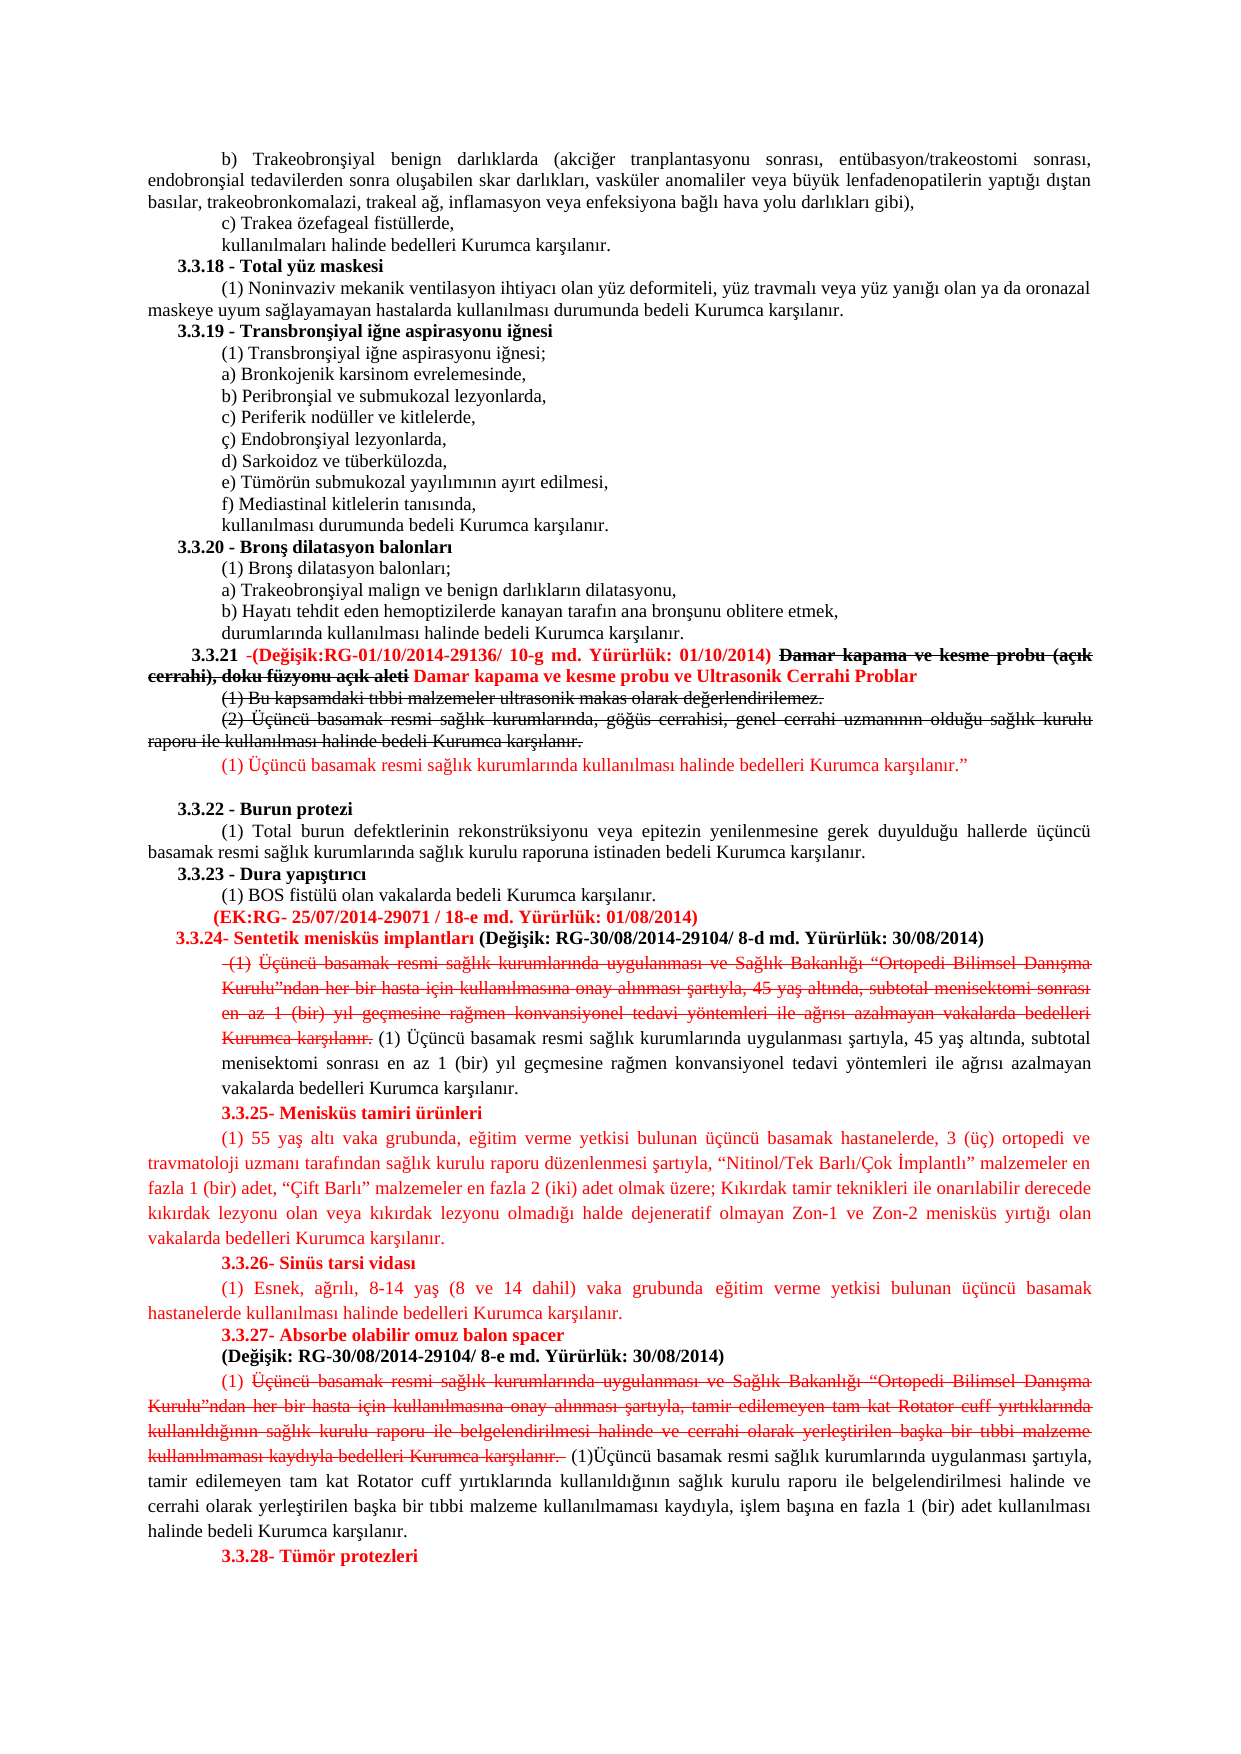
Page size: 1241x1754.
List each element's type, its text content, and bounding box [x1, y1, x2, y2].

text 3.3.24- Sentetik menisküs implantları (Değişik: RG-30/08/2014-29104/ 8-d md. Yürürlük: 30/08/2014) [148, 927, 1093, 949]
text ç) Endobronşiyal lezyonlarda, [148, 428, 1093, 449]
text (1) Transbronşiyal iğne aspirasyonu iğnesi; [148, 342, 1093, 363]
subtitle 3.3.22 - Burun protezi [148, 798, 1093, 819]
text (2) Üçüncü basamak resmi sağlık kurumlarında, göğüs cerrahisi, genel cerrahi uzmanının olduğu sağlık kurulu raporu ile kullanılması halinde bedeli Kurumca karşılanır. [148, 708, 1093, 751]
text b) Hayatı tehdit eden hemoptizilerde kanayan tarafın ana bronşunu oblitere etmek, [148, 600, 1093, 622]
text durumlarında kullanılması halinde bedeli Kurumca karşılanır. [148, 622, 1093, 643]
text 3.3.21 -(Değişik:RG-01/10/2014-29136/ 10-g md. Yürürlük: 01/10/2014) Damar kapama ve kesme probu (açık cerrahi), doku füzyonu açık aleti Damar kapama ve kesme probu ve Ultrasonik Cerrahi Problar [148, 643, 1093, 687]
text (EK:RG- 25/07/2014-29071 / 18-e md. Yürürlük: 01/08/2014) [148, 906, 1093, 927]
text c) Trakea özefageal fistüllerde, [148, 212, 1093, 234]
text (1) Noninvaziv mekanik ventilasyon ihtiyacı olan yüz deformiteli, yüz travmalı veya yüz yanığı olan ya da oronazal maskeye uyum sağlayamayan hastalarda kullanılması durumunda bedeli Kurumca karşılanır. [148, 277, 1093, 320]
text b) Trakeobronşiyal benign darlıklarda (akciğer tranplantasyonu sonrası, entübasyon/trakeostomi sonrası, endobronşial tedavilerden sonra oluşabilen skar darlıkları, vasküler anomaliler veya büyük lenfadenopatilerin yaptığı dıştan basılar, trakeobronkomalazi, trakeal ağ, inflamasyon veya enfeksiyona bağlı hava yolu darlıkları gibi), [148, 148, 1093, 212]
text a) Trakeobronşiyal malign ve benign darlıkların dilatasyonu, [148, 579, 1093, 600]
text 3.3.26- Sinüs tarsi vidası [148, 1249, 1093, 1274]
text e) Tümörün submukozal yayılımının ayırt edilmesi, [148, 471, 1093, 493]
text (1) Üçüncü basamak resmi sağlık kurumlarında kullanılması halinde bedelleri Kurumca karşılanır.” [148, 751, 1093, 776]
text kullanılmaları halinde bedelleri Kurumca karşılanır. [148, 234, 1093, 255]
text (1) 55 yaş altı vaka grubunda, eğitim verme yetkisi bulunan üçüncü basamak hastanelerde, 3 (üç) ortopedi ve travmatoloji uzmanı tarafından sağlık kurulu raporu düzenlenmesi şartıyla, “Nitinol/Tek Barlı/Çok İmplantlı” malzemeler en fazla 1 (bir) adet, “Çift Barlı” malzemeler en fazla 2 (iki) adet olmak üzere; Kıkırdak tamir teknikleri ile onarılabilir derecede kıkırdak lezyonu olan veya kıkırdak lezyonu olmadığı halde dejeneratif olmayan Zon-1 ve Zon-2 menisküs yırtığı olan vakalarda bedelleri Kurumca karşılanır. [148, 1124, 1093, 1249]
text (1) Bronş dilatasyon balonları; [148, 557, 1093, 579]
text a) Bronkojenik karsinom evrelemesinde, [148, 363, 1093, 385]
subtitle 3.3.23 - Dura yapıştırıcı [148, 863, 1093, 884]
subtitle 3.3.18 - Total yüz maskesi [148, 255, 1093, 277]
text 3.3.27- Absorbe olabilir omuz balon spacer [148, 1324, 1093, 1345]
text (1) Üçüncü basamak resmi sağlık kurumlarında uygulanması ve Sağlık Bakanlığı “Ortopedi Bilimsel Danışma Kurulu”ndan her bir hasta için kullanılmasına onay alınması şartıyla, tamir edilemeyen tam kat Rotator cuff yırtıklarında kullanıldığının sağlık kurulu raporu ile belgelendirilmesi halinde ve cerrahi olarak yerleştirilen başka bir tıbbi malzeme kullanılmaması kaydıyla bedelleri Kurumca karşılanır. (1)Üçüncü basamak resmi sağlık kurumlarında uygulanması şartıyla, tamir edilemeyen tam kat Rotator cuff yırtıklarında kullanıldığının sağlık kurulu raporu ile belgelendirilmesi halinde ve cerrahi olarak yerleştirilen başka bir tıbbi malzeme kullanılmaması kaydıyla, işlem başına en fazla 1 (bir) adet kullanılması halinde bedeli Kurumca karşılanır. [148, 1408, 1093, 1542]
text f) Mediastinal kitlelerin tanısında, [148, 493, 1093, 514]
text (1) BOS fistülü olan vakalarda bedeli Kurumca karşılanır. [148, 884, 1093, 906]
text (1) Esnek, ağrılı, 8-14 yaş (8 ve 14 dahil) vaka grubunda eğitim verme yetkisi bulunan üçüncü basamak hastanelerde kullanılması halinde bedelleri Kurumca karşılanır. [148, 1274, 1093, 1324]
text kullanılması durumunda bedeli Kurumca karşılanır. [148, 514, 1093, 536]
subtitle 3.3.19 - Transbronşiyal iğne aspirasyonu iğnesi [148, 320, 1093, 342]
text 3.3.25- Menisküs tamiri ürünleri [148, 1099, 1093, 1124]
text c) Periferik nodüller ve kitlelerde, [148, 406, 1093, 428]
text d) Sarkoidoz ve tüberkülozda, [148, 449, 1093, 471]
subtitle 3.3.20 - Bronş dilatasyon balonları [148, 536, 1093, 557]
text 3.3.28- Tümör protezleri [148, 1542, 1093, 1567]
text (1) Total burun defektlerinin rekonstrüksiyonu veya epitezin yenilenmesine gerek duyulduğu hallerde üçüncü basamak resmi sağlık kurumlarında sağlık kurulu raporuna istinaden bedeli Kurumca karşılanır. [148, 819, 1093, 863]
text b) Peribronşial ve submukozal lezyonlarda, [148, 385, 1093, 406]
text (1) Bu kapsamdaki tıbbi malzemeler ultrasonik makas olarak değerlendirilemez. [148, 687, 1093, 708]
text (1) Üçüncü basamak resmi sağlık kurumlarında uygulanması ve Sağlık Bakanlığı “Ortopedi Bilimsel Danışma Kurulu”ndan her bir hasta için kullanılmasına onay alınması şartıyla, 45 yaş altında, subtotal menisektomi sonrası en az 1 (bir) yıl geçmesine rağmen konvansiyonel tedavi yöntemleri ile ağrısı azalmayan vakalarda bedelleri Kurumca karşılanır. (1) Üçüncü basamak resmi sağlık kurumlarında uygulanması şartıyla, 45 yaş altında, subtotal menisektomi sonrası en az 1 (bir) yıl geçmesine rağmen konvansiyonel tedavi yöntemleri ile ağrısı azalmayan vakalarda bedelleri Kurumca karşılanır. [221, 949, 1093, 1099]
text (Değişik: RG-30/08/2014-29104/ 8-e md. Yürürlük: 30/08/2014) [148, 1345, 1093, 1367]
